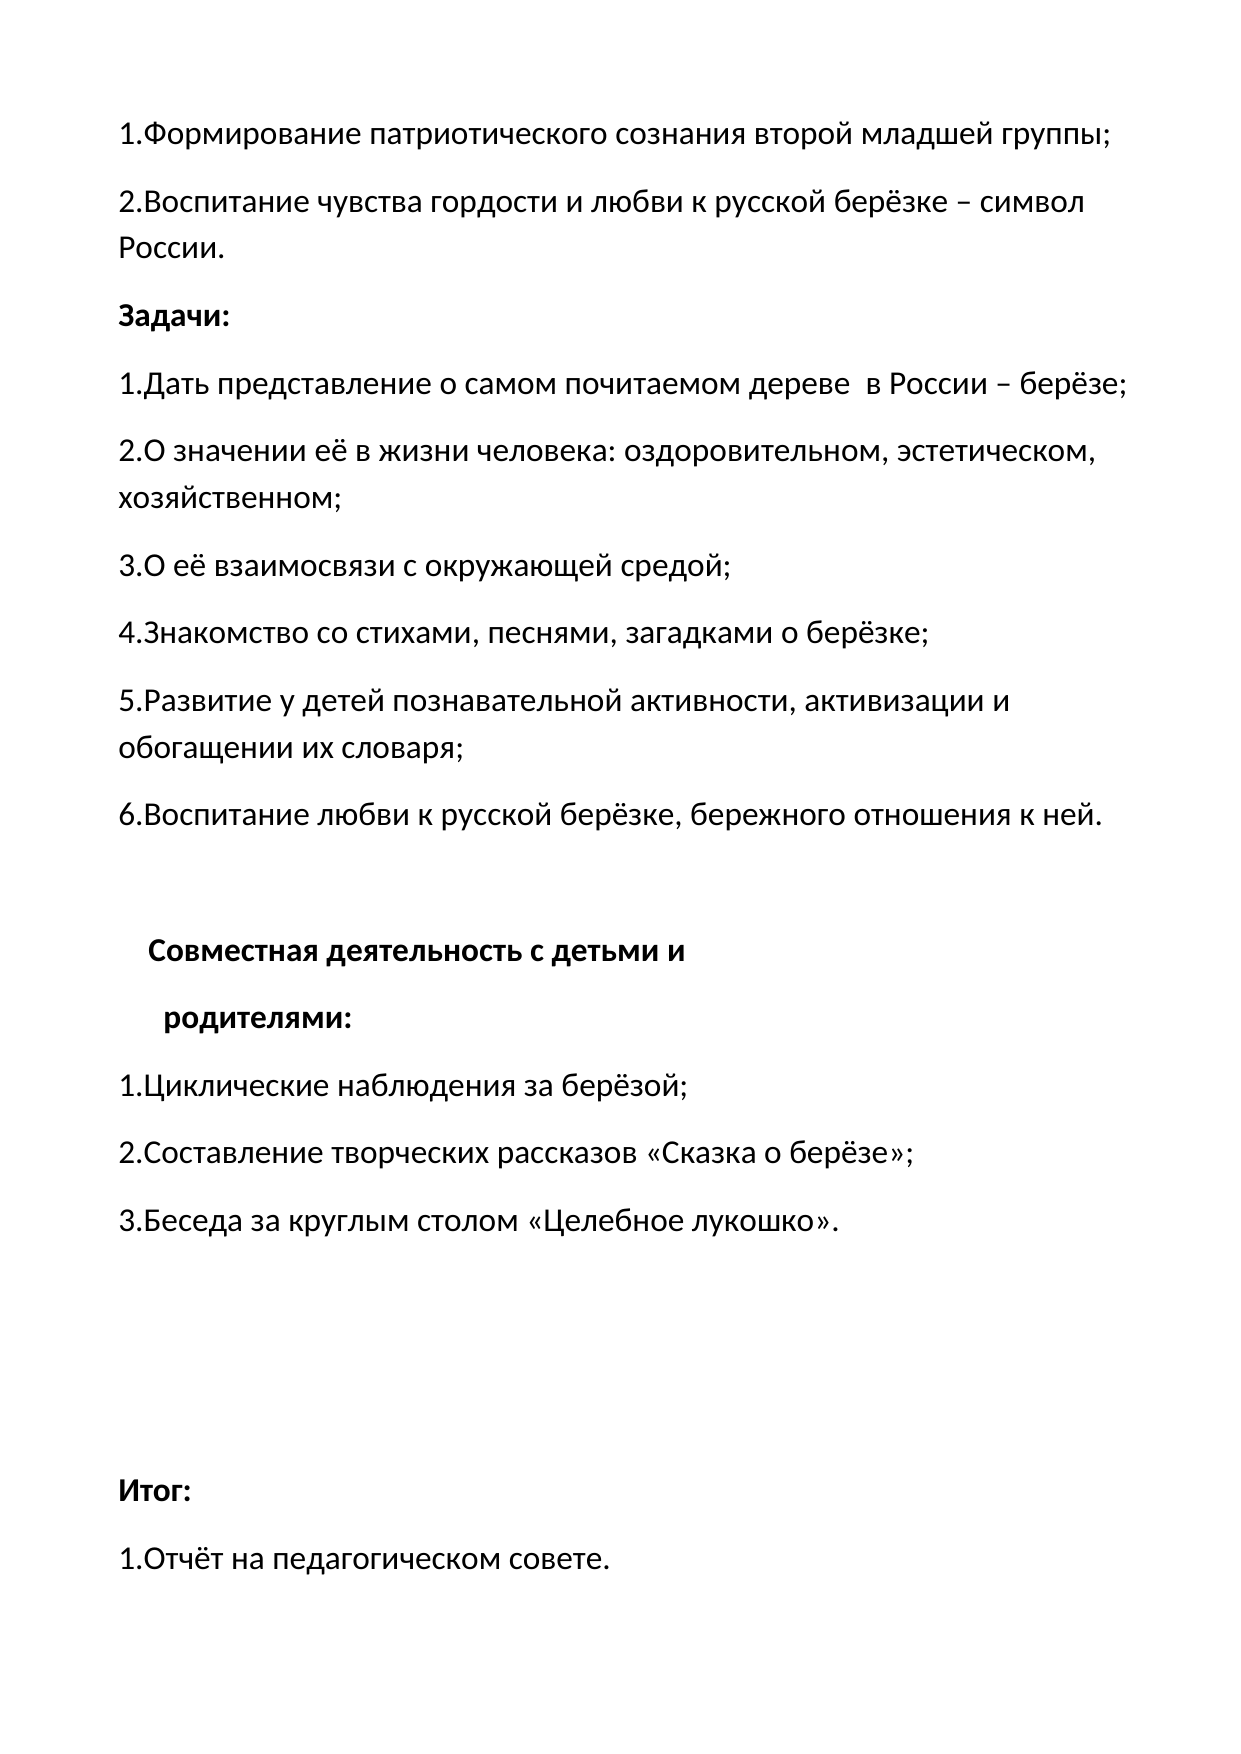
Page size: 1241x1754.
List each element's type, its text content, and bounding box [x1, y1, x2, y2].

text 1.Дать представление о самом почитаемом дереве в России – берёзе; [118, 362, 1152, 402]
text Задачи: [118, 294, 1152, 335]
text 1.Отчёт на педагогическом совете. [118, 1537, 1152, 1578]
text 2.Воспитание чувства гордости и любви к русской берёзке – символ России. [118, 180, 1152, 267]
text 5.Развитие у детей познавательной активности, активизации и обогащении их словаря; [118, 679, 1152, 766]
text 3.Беседа за круглым столом «Целебное лукошко». [118, 1199, 1152, 1240]
text 1.Циклические наблюдения за берёзой; [118, 1064, 1152, 1104]
text 4.Знакомство со стихами, песнями, загадками о берёзке; [118, 611, 1152, 652]
text 2.О значении её в жизни человека: оздоровительном, эстетическом, хозяйственном; [118, 429, 1152, 517]
text 6.Воспитание любви к русской берёзке, бережного отношения к ней. [118, 793, 1152, 834]
text 2.Составление творческих рассказов «Сказка о берёзе»; [118, 1131, 1152, 1172]
text 3.О её взаимосвязи с окружающей средой; [118, 544, 1152, 584]
text родителями: [118, 996, 1152, 1037]
text Совместная деятельность с детьми и [118, 928, 1152, 969]
text 1.Формирование патриотического сознания второй младшей группы; [118, 112, 1152, 153]
text Итог: [118, 1469, 1152, 1510]
